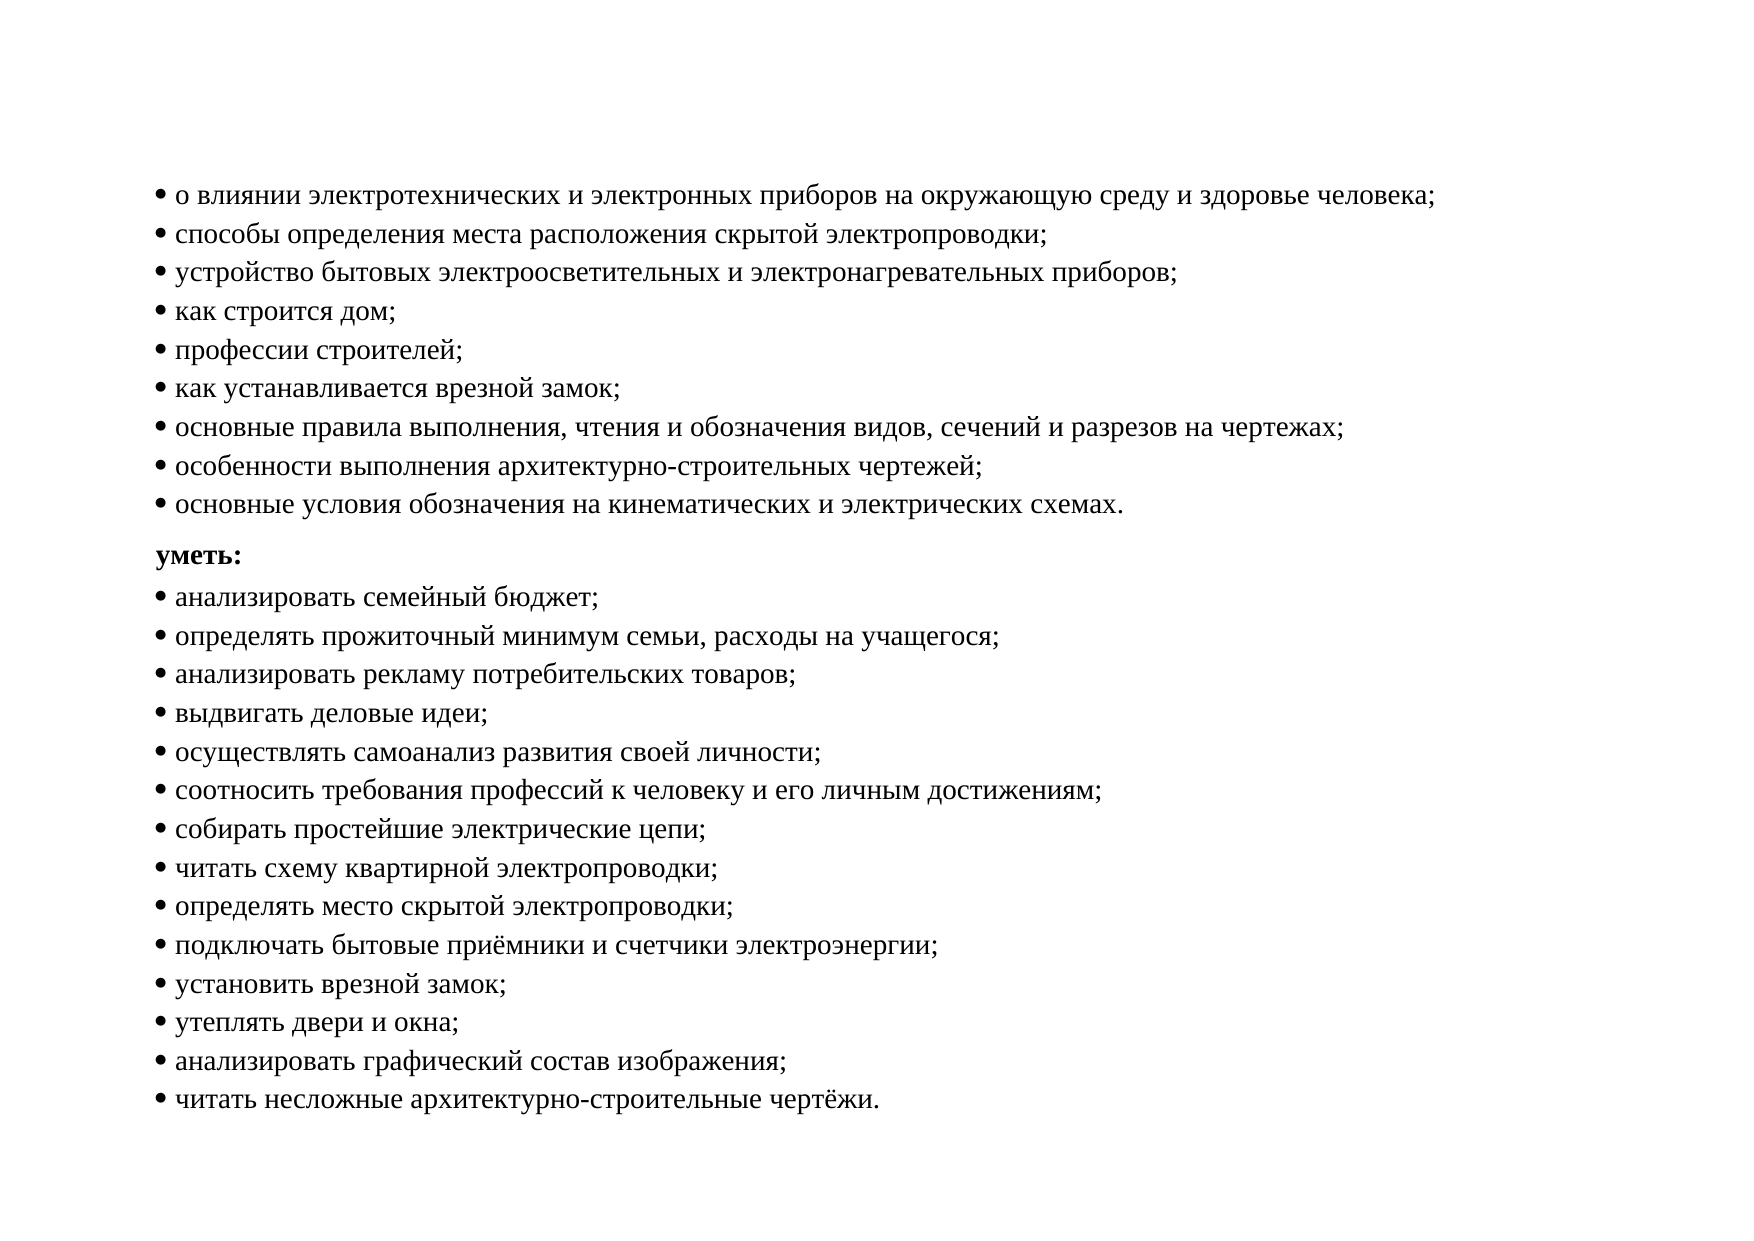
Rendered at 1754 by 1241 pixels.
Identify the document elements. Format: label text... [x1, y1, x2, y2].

text уметь: [118, 537, 1636, 571]
text  собирать простейшие электрические цепи; [118, 811, 1636, 845]
text  устройство бытовых электроосветительных и электронагревательных приборов; [118, 254, 1636, 288]
text  основные условия обозначения на кинематических и электрических схемах. [118, 486, 1636, 520]
text  выдвигать деловые идеи; [118, 695, 1636, 729]
text  осуществлять самоанализ развития своей личности; [118, 734, 1636, 767]
text  читать схему квартирной электропроводки; [118, 850, 1636, 883]
text  особенности выполнения архитектурно-строительных чертежей; [118, 448, 1636, 481]
text  профессии строителей; [118, 332, 1636, 365]
text  определять прожиточный минимум семьи, расходы на учащегося; [118, 618, 1636, 652]
text  анализировать графический состав изображения; [118, 1043, 1636, 1077]
text  определять место скрытой электропроводки; [118, 888, 1636, 922]
text  установить врезной замок; [118, 966, 1636, 999]
text  соотносить требования профессий к человеку и его личным достижениям; [118, 772, 1636, 806]
text  как строится дом; [118, 293, 1636, 327]
text  анализировать рекламу потребительских товаров; [118, 657, 1636, 690]
text  подключать бытовые приёмники и счетчики электроэнергии; [118, 927, 1636, 961]
text  утеплять двери и окна; [118, 1004, 1636, 1038]
text  о влиянии электротехнических и электронных приборов на окружающую среду и здоровье человека; [118, 177, 1636, 211]
text  как устанавливается врезной замок; [118, 370, 1636, 404]
text  читать несложные архитектурно-строительные чертёжи. [118, 1082, 1636, 1115]
text  основные правила выполнения, чтения и обозначения видов, сечений и разрезов на чертежах; [118, 409, 1636, 443]
text  способы определения места расположения скрытой электропроводки; [118, 216, 1636, 249]
text  анализировать семейный бюджет; [118, 579, 1636, 613]
